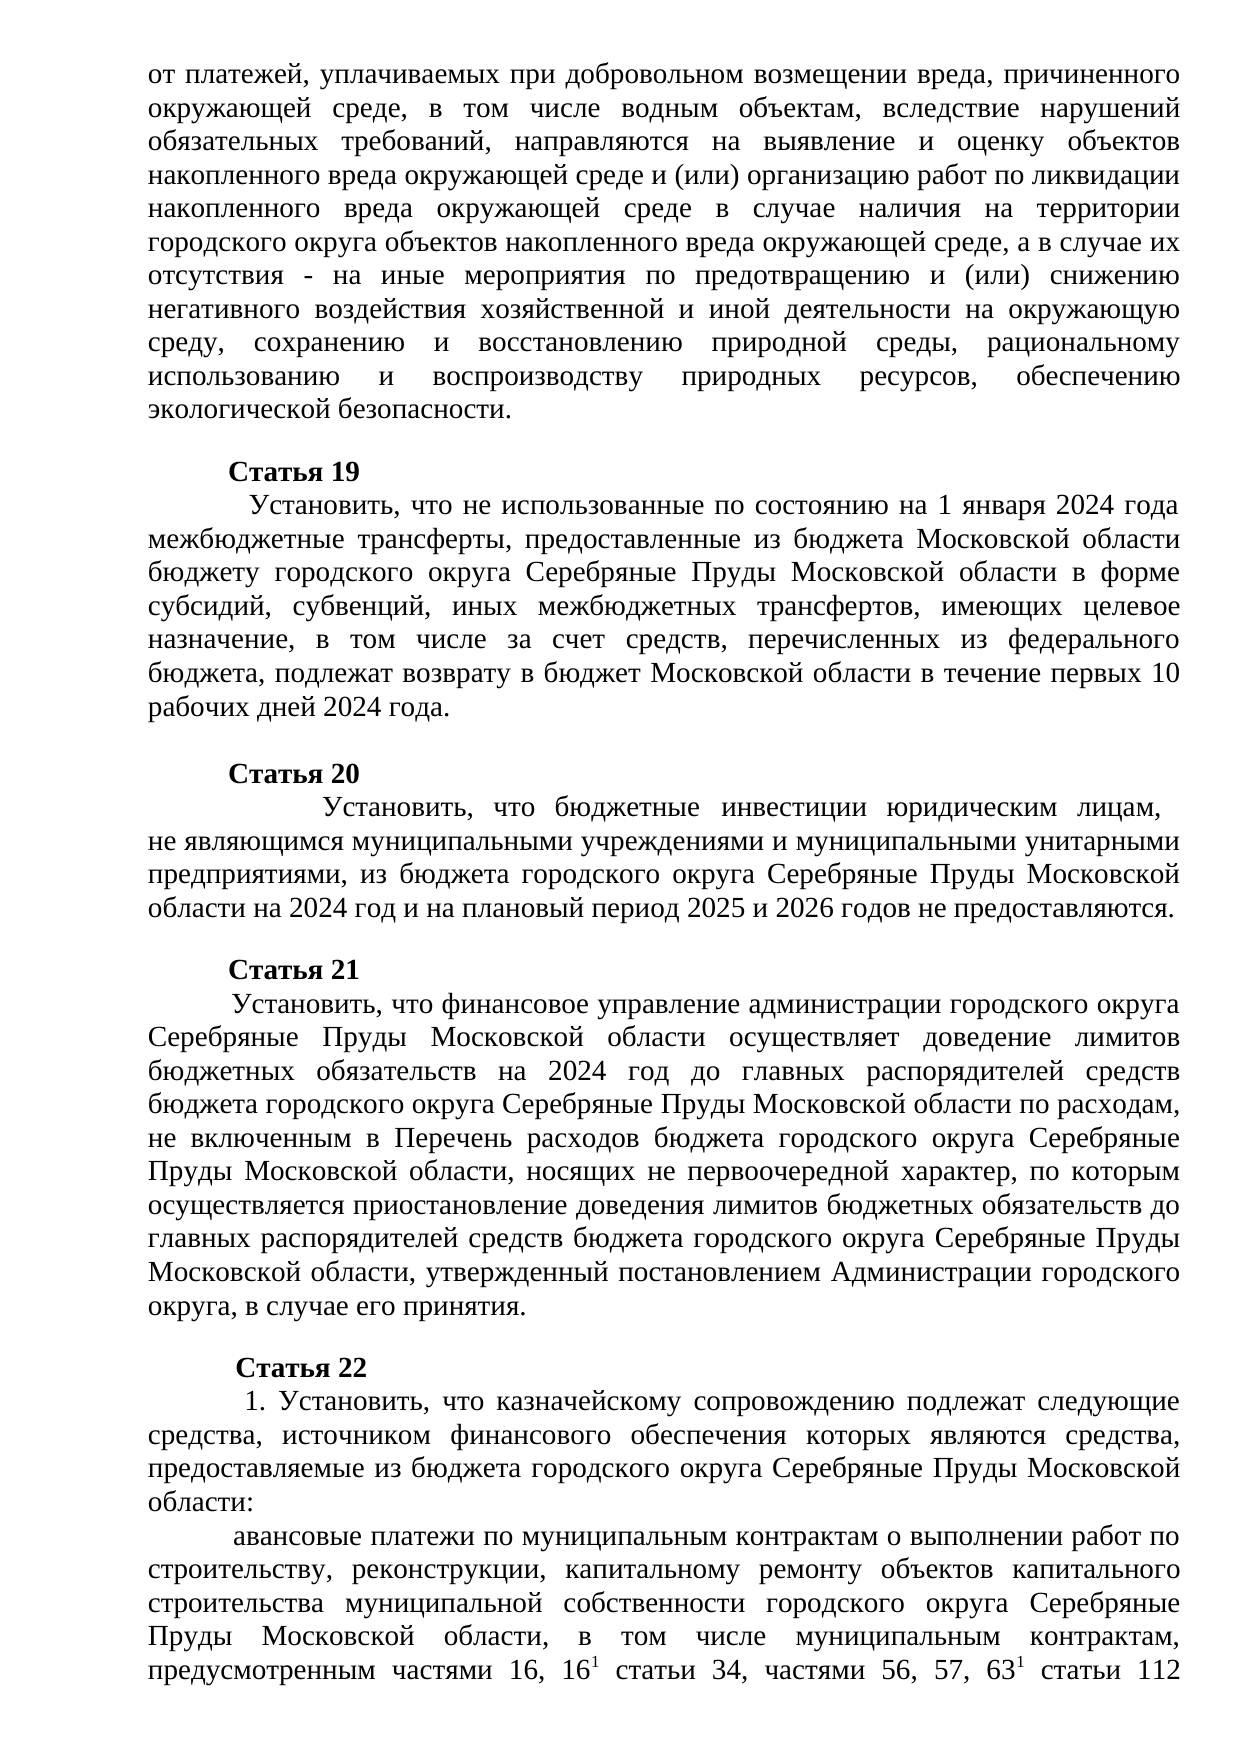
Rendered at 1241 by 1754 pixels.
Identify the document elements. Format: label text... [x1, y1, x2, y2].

text Статья 21 [148, 952, 1181, 986]
text 1. Установить, что казначейскому сопровождению подлежат следующие средства, источником финансового обеспечения которых являются средства, предоставляемые из бюджета городского округа Серебряные Пруды Московской области: [148, 1383, 1181, 1518]
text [148, 56, 1181, 425]
text Установить, что финансовое управление администрации городского округа Серебряные Пруды Московской области осуществляет доведение лимитов бюджетных обязательств на 2024 год до главных распорядителей средств бюджета городского округа Серебряные Пруды Московской области по расходам, не включенным в Перечень расходов бюджета городского округа Серебряные Пруды Московской области, носящих не первоочередной характер, по которым осуществляется приостановление доведения лимитов бюджетных обязательств до главных распорядителей средств бюджета городского округа Серебряные Пруды Московской области, утвержденный постановлением Администрации городского округа, в случае его принятия. [148, 986, 1181, 1321]
text Статья 19 [148, 454, 1181, 487]
text Установить, что не использованные по состоянию на 1 января 2024 года межбюджетные трансферты, предоставленные из бюджета Московской области бюджету городского округа Серебряные Пруды Московской области в форме субсидий, субвенций, иных межбюджетных трансфертов, имеющих целевое назначение, в том числе за счет средств, перечисленных из федерального бюджета, подлежат возврату в бюджет Московской области в течение первых 10 рабочих дней 2024 года. [148, 487, 1181, 722]
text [148, 1518, 1181, 1685]
text Статья 22 [148, 1350, 1181, 1383]
text Установить, что бюджетные инвестиции юридическим лицам, не являющимся муниципальными учреждениями и муниципальными унитарными предприятиями, из бюджета городского округа Серебряные Пруды Московской области на 2024 год и на плановый период 2025 и 2026 годов не предоставляются. [148, 789, 1181, 923]
text Статья 20 [148, 756, 1181, 789]
